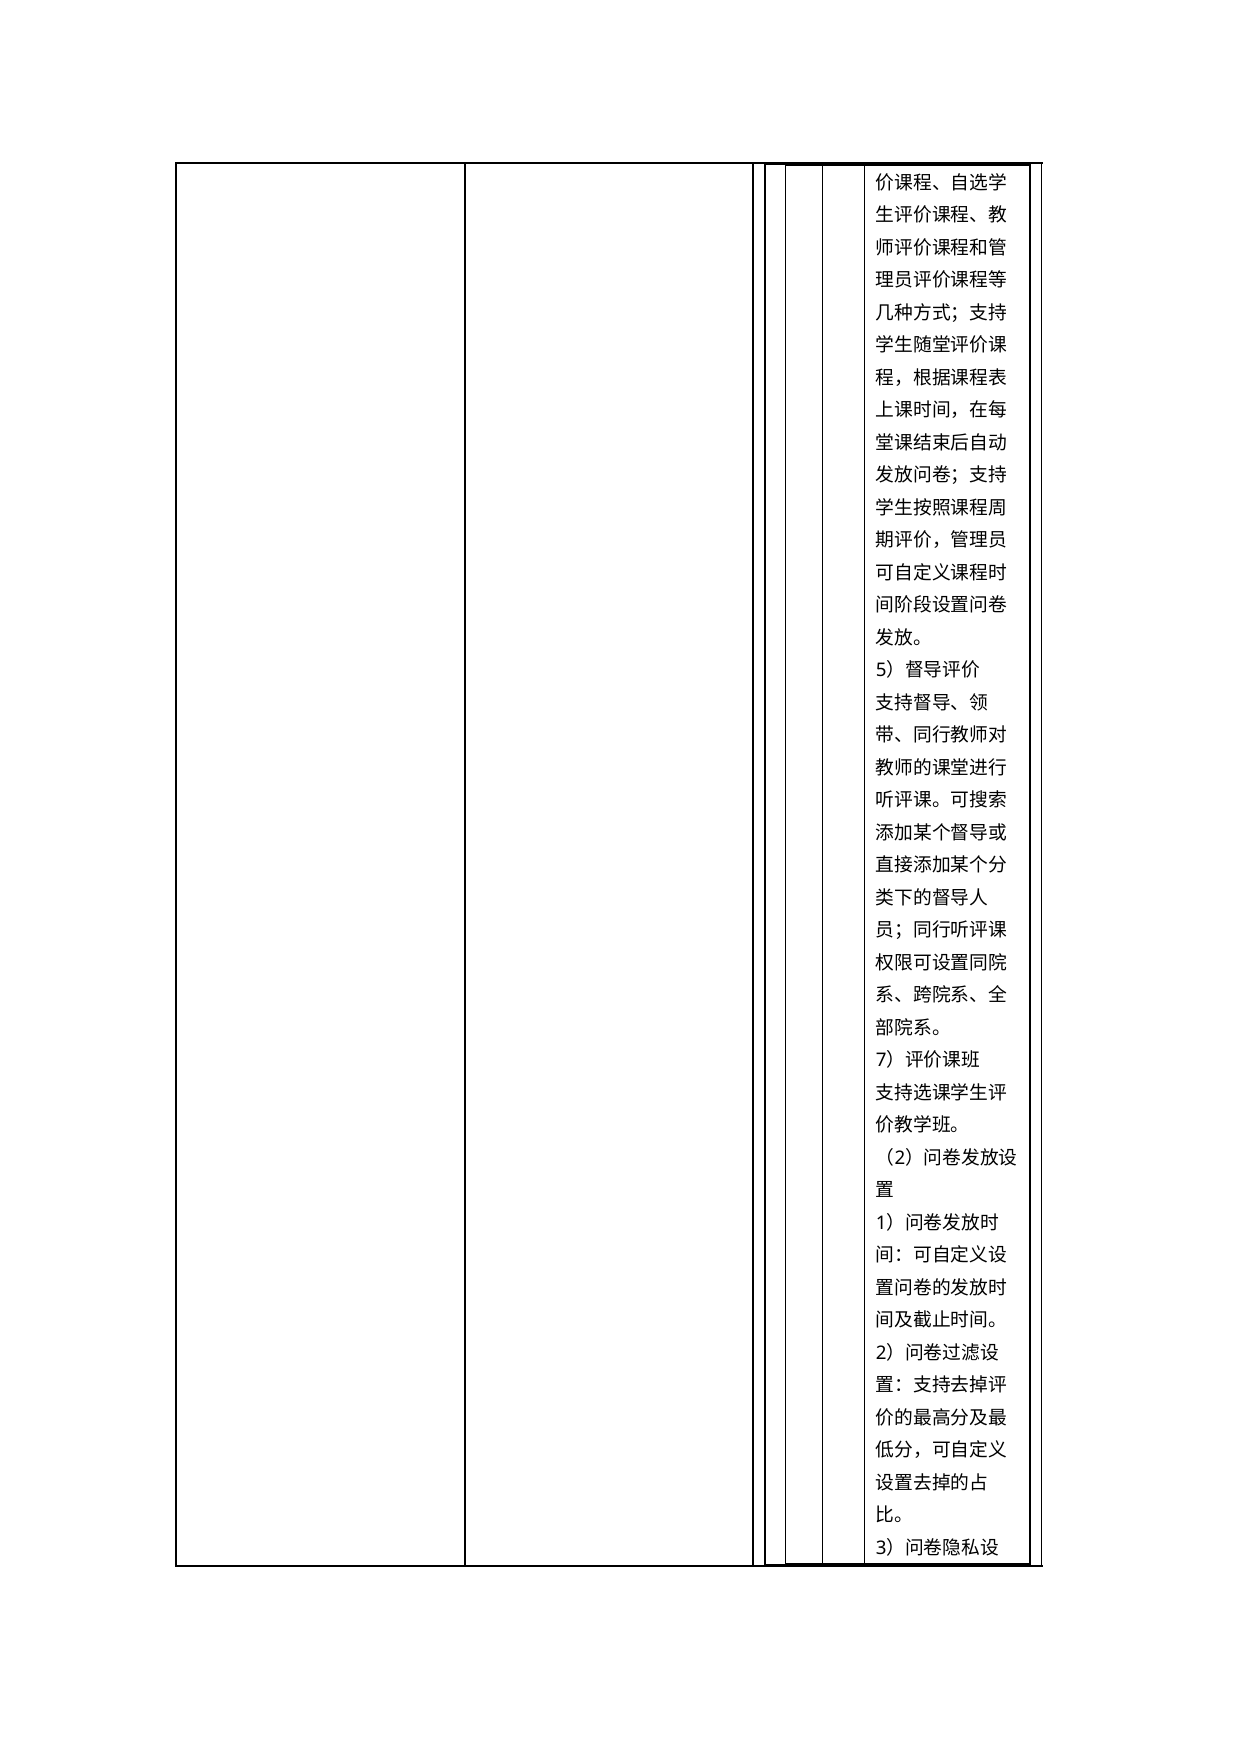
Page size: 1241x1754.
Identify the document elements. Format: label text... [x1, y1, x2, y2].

table_cell [754, 164, 764, 1565]
table_cell [865, 166, 1029, 1563]
table_cell 1 [177, 164, 464, 1565]
table_cell [466, 164, 752, 1565]
table_cell [823, 166, 864, 1563]
table_cell [786, 166, 822, 1563]
table_cell [766, 165, 785, 1564]
table_cell [1031, 164, 1041, 1565]
